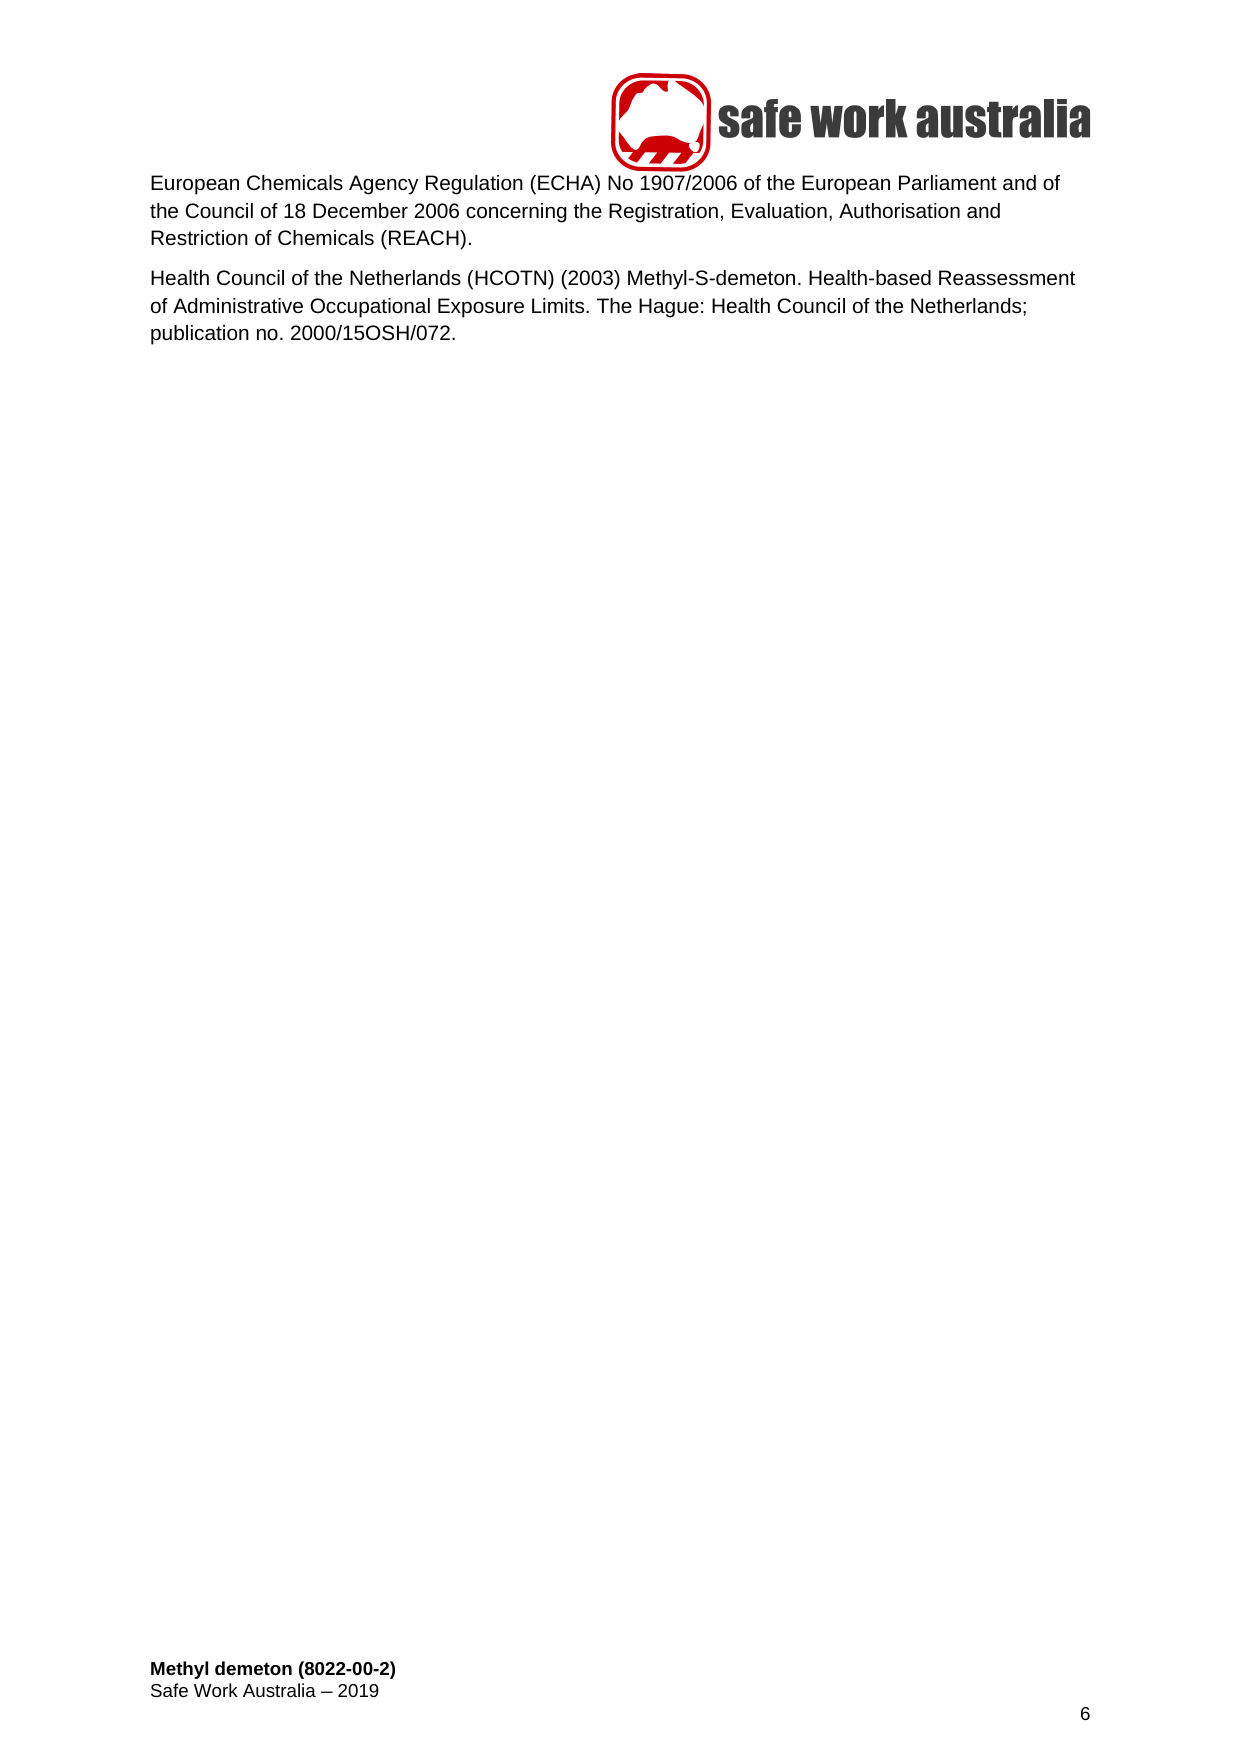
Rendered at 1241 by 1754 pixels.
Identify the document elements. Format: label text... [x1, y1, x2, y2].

picture [608, 73, 1091, 172]
text European Chemicals Agency Regulation (ECHA) No 1907/2006 of the European Parliament and of the Council of 18 December 2006 concerning the Registration, Evaluation, Authorisation and Restriction of Chemicals (REACH). [150, 171, 1090, 250]
text Health Council of the Netherlands (HCOTN) (2003) Methyl-S-demeton. Health-based Reassessment of Administrative Occupational Exposure Limits. The Hague: Health Council of the Netherlands; publication no. 2000/15OSH/072. [150, 266, 1090, 345]
